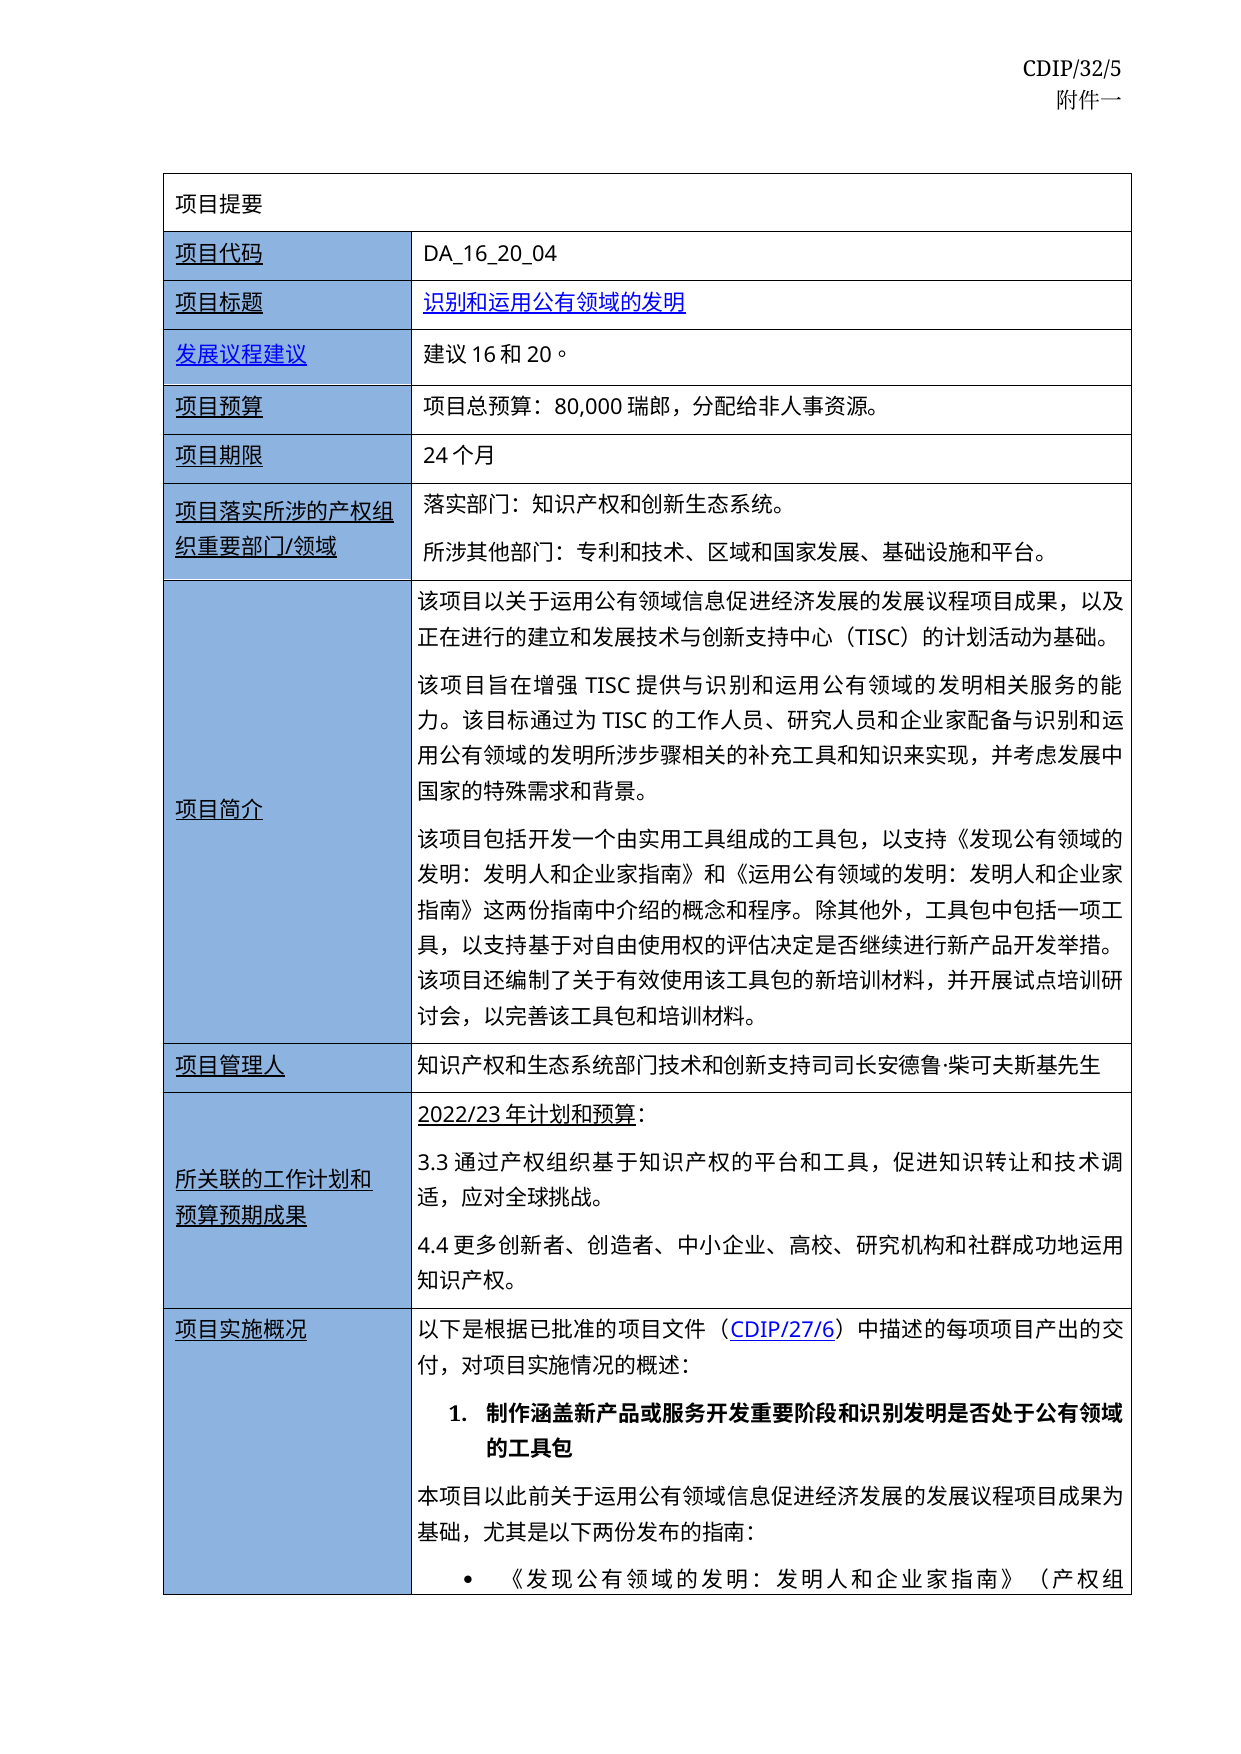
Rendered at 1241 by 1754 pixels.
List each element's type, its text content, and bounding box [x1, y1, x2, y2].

table_header 项目提要 [164, 174, 1131, 231]
table_cell 建议16和20。 [412, 330, 1131, 384]
table_cell 落实部门：知识产权和创新生态系统。 所涉其他部门：专利和技术、区域和国家发展、基础设施和平台。 [412, 484, 1131, 579]
table_cell 项目预算 [164, 386, 411, 434]
table_cell 项目代码 [164, 232, 411, 280]
table_cell DA_16_20_04 [412, 232, 1131, 280]
table_cell 发展议程建议 [164, 330, 411, 384]
table_cell 项目总预算：80,000瑞郎，分配给非人事资源。 [412, 386, 1131, 434]
table_cell 项目管理人 [164, 1044, 411, 1092]
table_cell 24个月 [412, 435, 1131, 483]
table_cell 项目标题 [164, 281, 411, 329]
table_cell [412, 1309, 1131, 1594]
table_cell 知识产权和生态系统部门技术和创新支持司司长安德鲁·柴可夫斯基先生 [412, 1044, 1131, 1092]
table_cell 项目实施概况 [164, 1309, 411, 1594]
table_cell 项目简介 [164, 581, 411, 1043]
table_cell 2022/23年计划和预算： 3.3通过产权组织基于知识产权的平台和工具，促进知识转让和技术调适，应对全球挑战。 4.4更多创新者、创造者、中小企业、高校、研究机构和社群成功地运用知识产权。 [412, 1093, 1131, 1308]
table_cell 识别和运用公有领域的发明 [412, 281, 1131, 329]
table_cell 项目期限 [164, 435, 411, 483]
table_cell 所关联的工作计划和预算预期成果 [164, 1093, 411, 1308]
table_cell 项目落实所涉的产权组织重要部门/领域 [164, 484, 411, 579]
table_cell 该项目以关于运用公有领域信息促进经济发展的发展议程项目成果，以及正在进行的建立和发展技术与创新支持中心（TISC）的计划活动为基础。 该项目旨在增强TISC提供与识别和运用公有领域的发明相关服务的能力。该目标通过为TISC的工作人员、研究人员和企业家配备与识别和运用公有领域的发明所涉步骤相关的补充工具和知识来实现，并考虑发展中国家的特殊需求和背景。 该项目包括开发一个由实用工具组成的工具包，以支持《发现公有领域的发明：发明人和企业家指南》和《运用公有领域的发明：发明人和企业家指南》这两份指南中介绍的概念和程序。除其他外，工具包中包括一项工具，以支持基于对自由使用权的评估决定是否继续进行新产品开发举措。该项目还编制了关于有效使用该工具包的新培训材料，并开展试点培训研讨会，以完善该工具包和培训材料。 [412, 581, 1131, 1043]
